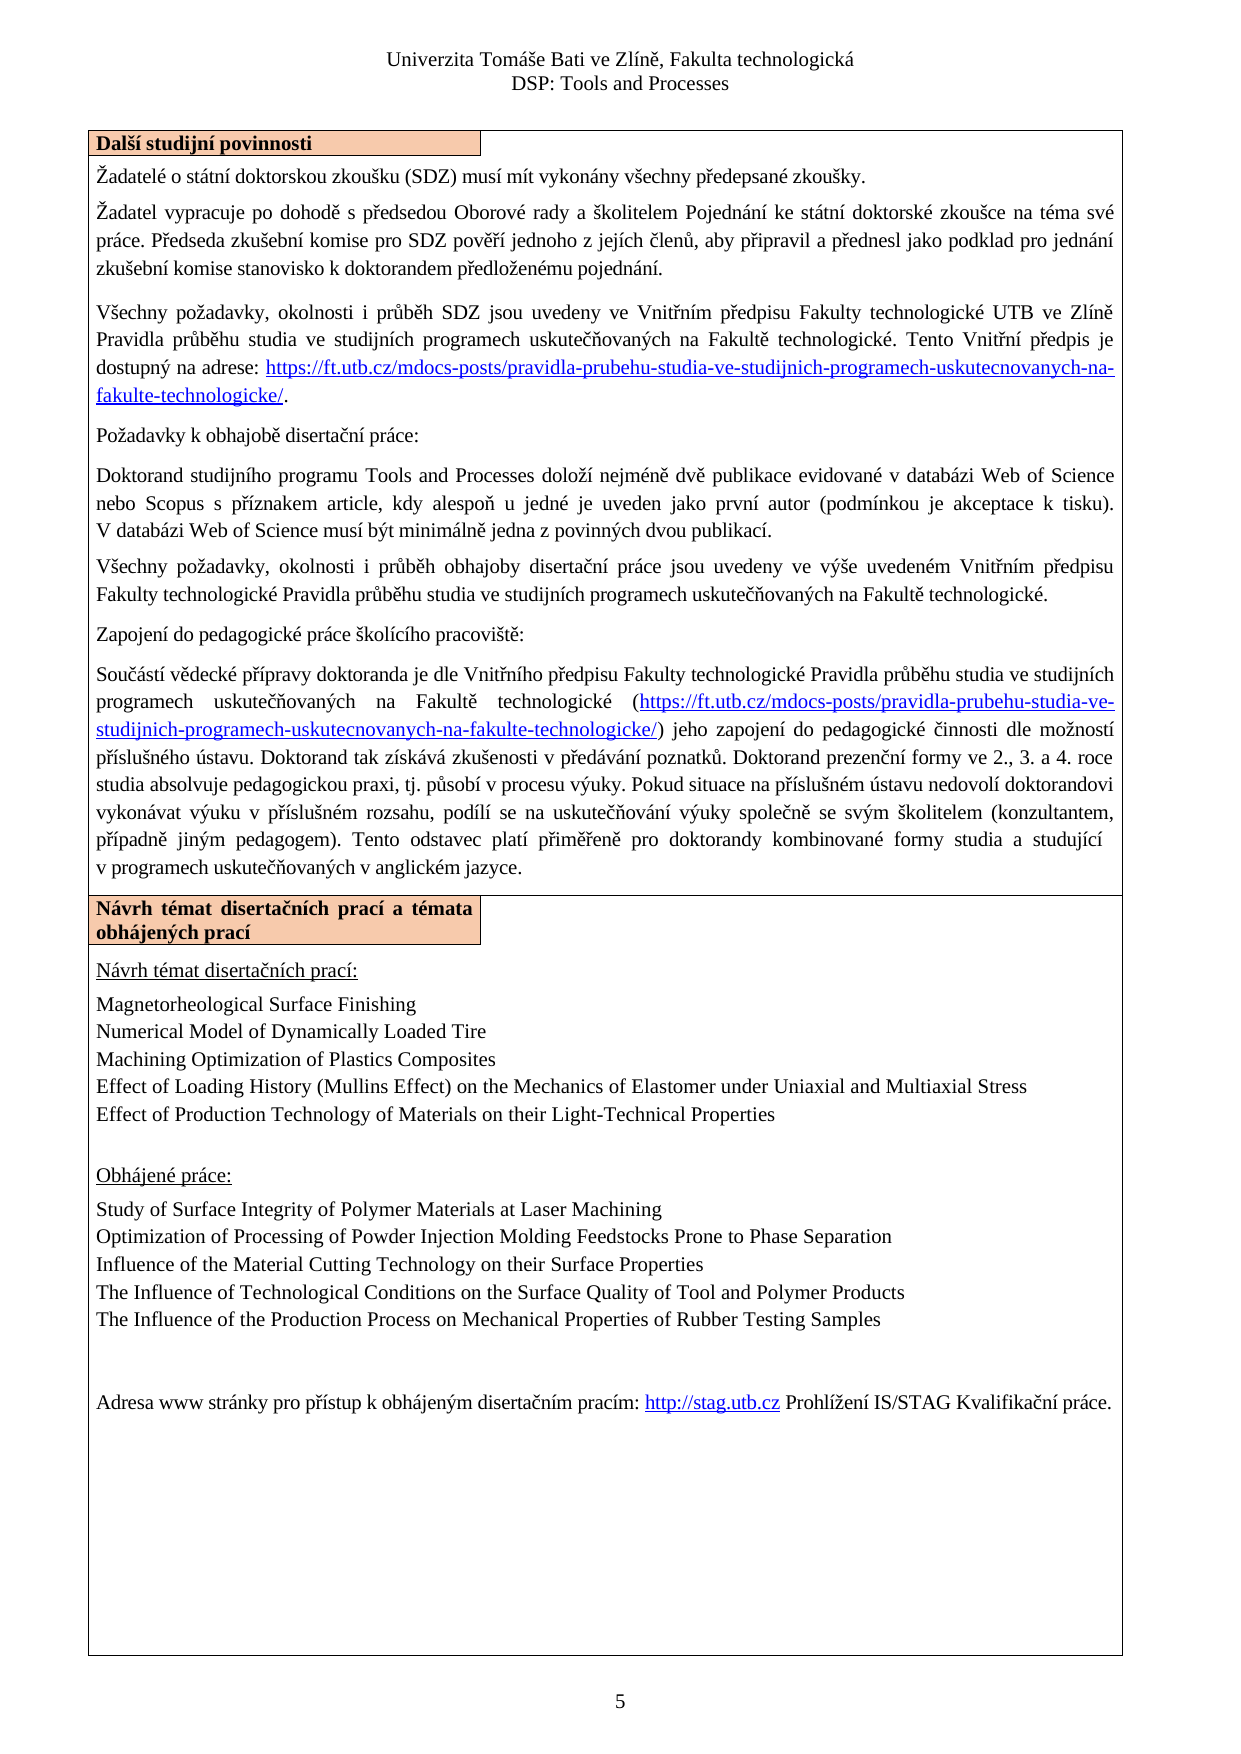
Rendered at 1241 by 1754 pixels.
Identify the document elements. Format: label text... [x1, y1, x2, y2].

table_cell Další studijní povinnosti [89, 131, 480, 155]
table_cell Všechny požadavky, okolnosti i průběh SDZ jsou uvedeny ve Vnitřním předpisu Fakulty technologické UTB ve Zlíně Pravidla průběhu studia ve studijních programech uskutečňovaných na Fakultě technologické. Tento Vnitřní předpis je dostupný na adrese: https://ft.utb.cz/mdocs-posts/pravidla-prubehu-studia-ve-studijnich-programech-uskutecnovanych-na-fakulte-technologicke/. Požadavky k obhajobě disertační práce: Doktorand studijního programu Tools and Processes doloží nejméně dvě publikace evidované v databázi Web of Science nebo Scopus s příznakem article, kdy alespoň u jedné je uveden jako první autor (podmínkou je akceptace k tisku). V databázi Web of Science musí být minimálně jedna z povinných dvou publikací. Všechny požadavky, okolnosti i průběh obhajoby disertační práce jsou uvedeny ve výše uvedeném Vnitřním předpisu Fakulty technologické Pravidla průběhu studia ve studijních programech uskutečňovaných na Fakultě technologické. Zapojení do pedagogické práce školícího pracoviště: Součástí vědecké přípravy doktoranda je dle Vnitřního předpisu Fakulty technologické Pravidla průběhu studia ve studijních programech uskutečňovaných na Fakultě technologické (https://ft.utb.cz/mdocs-posts/pravidla-prubehu-studia-ve-studijnich-programech-uskutecnovanych-na-fakulte-technologicke/) jeho zapojení do pedagogické činnosti dle možností příslušného ústavu. Doktorand tak získává zkušenosti v předávání poznatků. Doktorand prezenční formy ve 2., 3. a 4. roce studia absolvuje pedagogickou praxi, tj. působí v procesu výuky. Pokud situace na příslušném ústavu nedovolí doktorandovi vykonávat výuku v příslušném rozsahu, podílí se na uskutečňování výuky společně se svým školitelem (konzultantem, případně jiným pedagogem). Tento odstavec platí přiměřeně pro doktorandy kombinované formy studia a studující v programech uskutečňovaných v anglickém jazyce. [89, 291, 1122, 895]
table_cell Žadatelé o státní doktorskou zkoušku (SDZ) musí mít vykonány všechny předepsané zkoušky. Žadatel vypracuje po dohodě s předsedou Oborové rady a školitelem Pojednání ke státní doktorské zkoušce na téma své práce. Předseda zkušební komise pro SDZ pověří jednoho z jejích členů, aby připravil a přednesl jako podklad pro jednání zkušební komise stanovisko k doktorandem předloženému pojednání. [89, 155, 1122, 291]
table_cell Návrh témat disertačních prací a témata obhájených prací [89, 896, 480, 944]
table_cell [481, 896, 1122, 944]
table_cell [89, 944, 1122, 1655]
table_cell [481, 131, 1122, 155]
